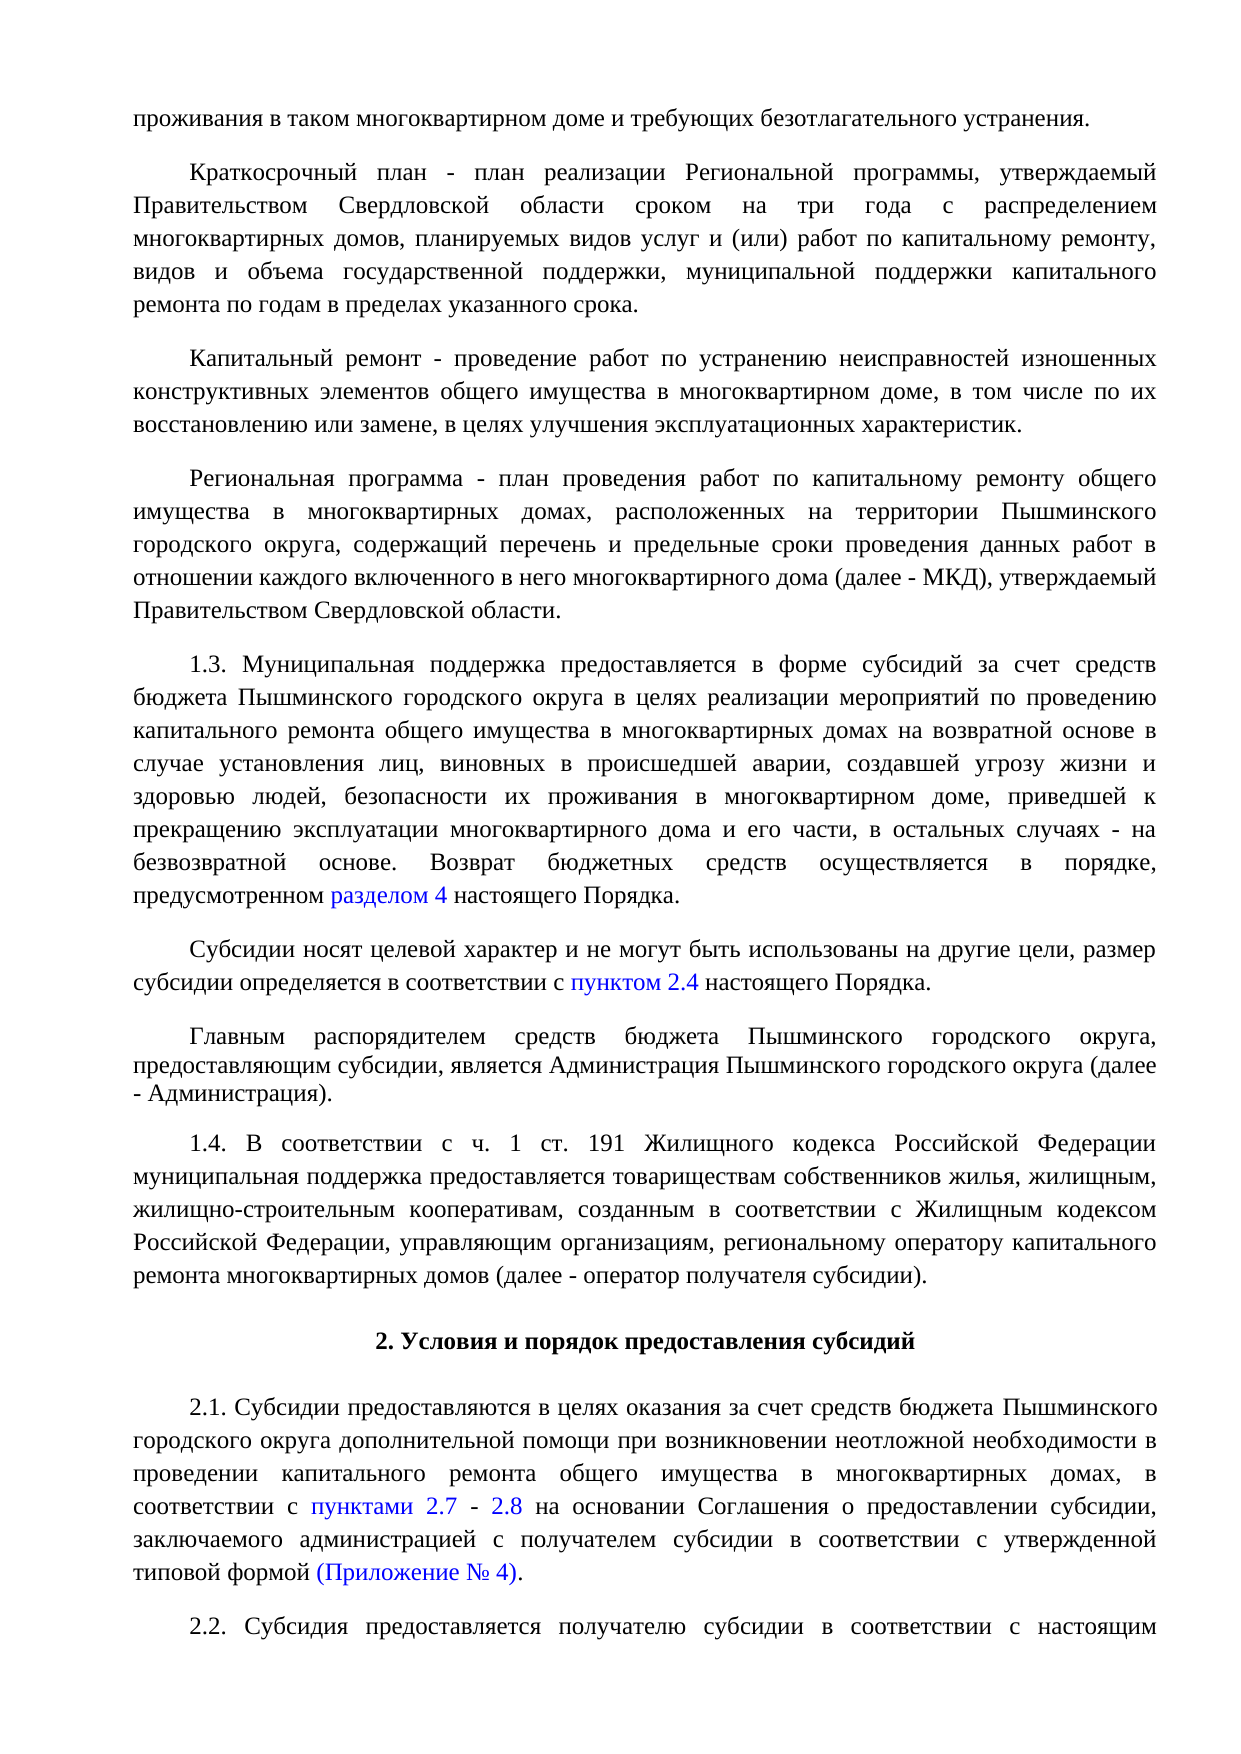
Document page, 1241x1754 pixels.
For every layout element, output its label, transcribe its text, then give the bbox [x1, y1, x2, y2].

text Главным распорядителем средств бюджета Пышминского городского округа, предоставляющим субсидии, является Администрация Пышминского городского округа (далее - Администрация). [133, 1021, 1157, 1107]
text Субсидии носят целевой характер и не могут быть использованы на другие цели, размер субсидии определяется в соответствии с пунктом 2.4 настоящего Порядка. [133, 934, 1157, 996]
text 2.1. Субсидии предоставляются в целях оказания за счет средств бюджета Пышминского городского округа дополнительной помощи при возникновении неотложной необходимости в проведении капитального ремонта общего имущества в многоквартирных домах, в соответствии с пунктами 2.7 - 2.8 на основании Соглашения о предоставлении субсидии, заключаемого администрацией с получателем субсидии в соответствии с утвержденной типовой формой (Приложение № 4). [133, 1392, 1157, 1586]
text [133, 103, 1157, 132]
text Краткосрочный план - план реализации Региональной программы, утверждаемый Правительством Свердловской области сроком на три года с распределением многоквартирных домов, планируемых видов услуг и (или) работ по капитальному ремонту, видов и объема государственной поддержки, муниципальной поддержки капитального ремонта по годам в пределах указанного срока. [133, 157, 1157, 318]
text Капитальный ремонт - проведение работ по устранению неисправностей изношенных конструктивных элементов общего имущества в многоквартирном доме, в том числе по их восстановлению или замене, в целях улучшения эксплуатационных характеристик. [133, 343, 1157, 438]
text 1.3. Муниципальная поддержка предоставляется в форме субсидий за счет средств бюджета Пышминского городского округа в целях реализации мероприятий по проведению капитального ремонта общего имущества в многоквартирных домах на возвратной основе в случае установления лиц, виновных в происшедшей аварии, создавшей угрозу жизни и здоровью людей, безопасности их проживания в многоквартирном доме, приведшей к прекращению эксплуатации многоквартирного дома и его части, в остальных случаях - на безвозвратной основе. Возврат бюджетных средств осуществляется в порядке, предусмотренном разделом 4 настоящего Порядка. [133, 649, 1157, 909]
text 1.4. В соответствии с ч. 1 ст. 191 Жилищного кодекса Российской Федерации муниципальная поддержка предоставляется товариществам собственников жилья, жилищным, жилищно-строительным кооперативам, созданным в соответствии с Жилищным кодексом Российской Федерации, управляющим организациям, региональному оператору капитального ремонта многоквартирных домов (далее - оператор получателя субсидии). [133, 1128, 1157, 1289]
title 2. Условия и порядок предоставления субсидий [133, 1326, 1157, 1355]
text Региональная программа - план проведения работ по капитальному ремонту общего имущества в многоквартирных домах, расположенных на территории Пышминского городского округа, содержащий перечень и предельные сроки проведения данных работ в отношении каждого включенного в него многоквартирного дома (далее - МКД), утверждаемый Правительством Свердловской области. [133, 463, 1157, 624]
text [133, 1611, 1157, 1640]
